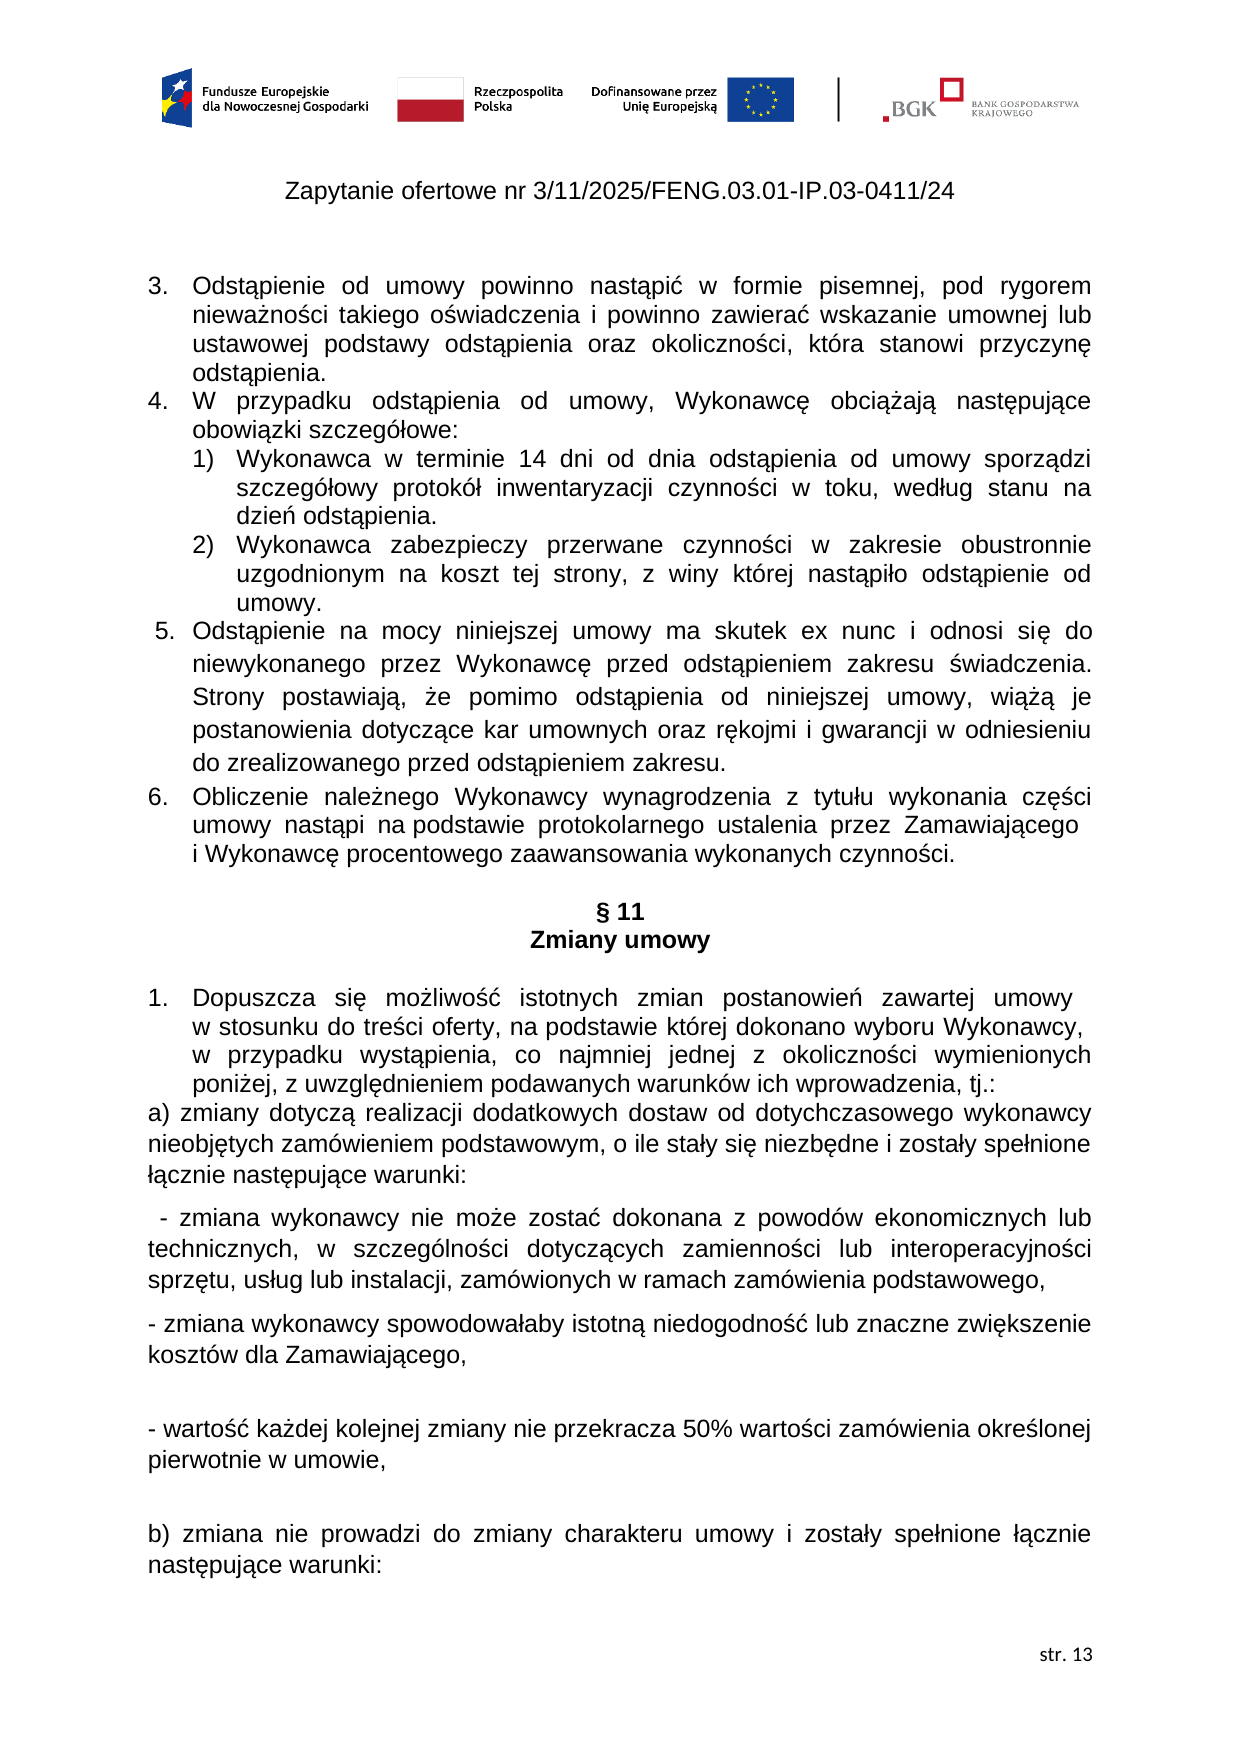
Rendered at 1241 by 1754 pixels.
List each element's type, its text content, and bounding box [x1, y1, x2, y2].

list Odstąpienie na mocy niniejszej umowy ma skutek ex nunc i odnosi się do niewykonanego przez Wykonawcę przed odstąpieniem zakresu świadczenia. Strony postawiają, że pomimo odstąpienia od niniejszej umowy, wiążą je postanowienia dotyczące kar umownych oraz rękojmi i gwarancji w odniesieniu do zrealizowanego przed odstąpieniem zakresu. [154, 616, 1093, 777]
text - zmiana wykonawcy nie może zostać dokonana z powodów ekonomicznych lub technicznych, w szczególności dotyczących zamienności lub interoperacyjności sprzętu, usług lub instalacji, zamówionych w ramach zamówienia podstawowego, [148, 1203, 1093, 1294]
text a) zmiany dotyczą realizacji dodatkowych dostaw od dotychczasowego wykonawcy nieobjętych zamówieniem podstawowym, o ile stały się niezbędne i zostały spełnione łącznie następujące warunki: [148, 1098, 1093, 1188]
list W przypadku odstąpienia od umowy, Wykonawcę obciążają następujące obowiązki szczegółowe: [148, 386, 1093, 444]
text § 11 [148, 896, 1093, 925]
text - wartość każdej kolejnej zmiany nie przekracza 50% wartości zamówienia określonej pierwotnie w umowie, [148, 1383, 1093, 1474]
list Wykonawca w terminie 14 dni od dnia odstąpienia od umowy sporządzi szczegółowy protokół inwentaryzacji czynności w toku, według stanu na dzień odstąpienia. [192, 444, 1093, 530]
text Zmiany umowy [148, 925, 1093, 954]
text b) zmiana nie prowadzi do zmiany charakteru umowy i zostały spełnione łącznie następujące warunki: [148, 1488, 1093, 1578]
list Dopuszcza się możliwość istotnych zmian postanowień zawartej umowy w stosunku do treści oferty, na podstawie której dokonano wyboru Wykonawcy, w przypadku wystąpienia, co najmniej jednej z okoliczności wymienionych poniżej, z uwzględnieniem podawanych warunków ich wprowadzenia, tj.: [148, 983, 1093, 1098]
list Wykonawca zabezpieczy przerwane czynności w zakresie obustronnie uzgodnionym na koszt tej strony, z winy której nastąpiło odstąpienie od umowy. [192, 530, 1093, 616]
text - zmiana wykonawcy spowodowałaby istotną niedogodność lub znaczne zwiększenie kosztów dla Zamawiającego, [148, 1309, 1093, 1369]
list Odstąpienie od umowy powinno nastąpić w formie pisemnej, pod rygorem nieważności takiego oświadczenia i powinno zawierać wskazanie umownej lub ustawowej podstawy odstąpienia oraz okoliczności, która stanowi przyczynę odstąpienia. [148, 271, 1093, 386]
list Obliczenie należnego Wykonawcy wynagrodzenia z tytułu wykonania części umowy nastąpi na podstawie protokolarnego ustalenia przez Zamawiającego i Wykonawcę procentowego zaawansowania wykonanych czynności. [148, 781, 1093, 868]
